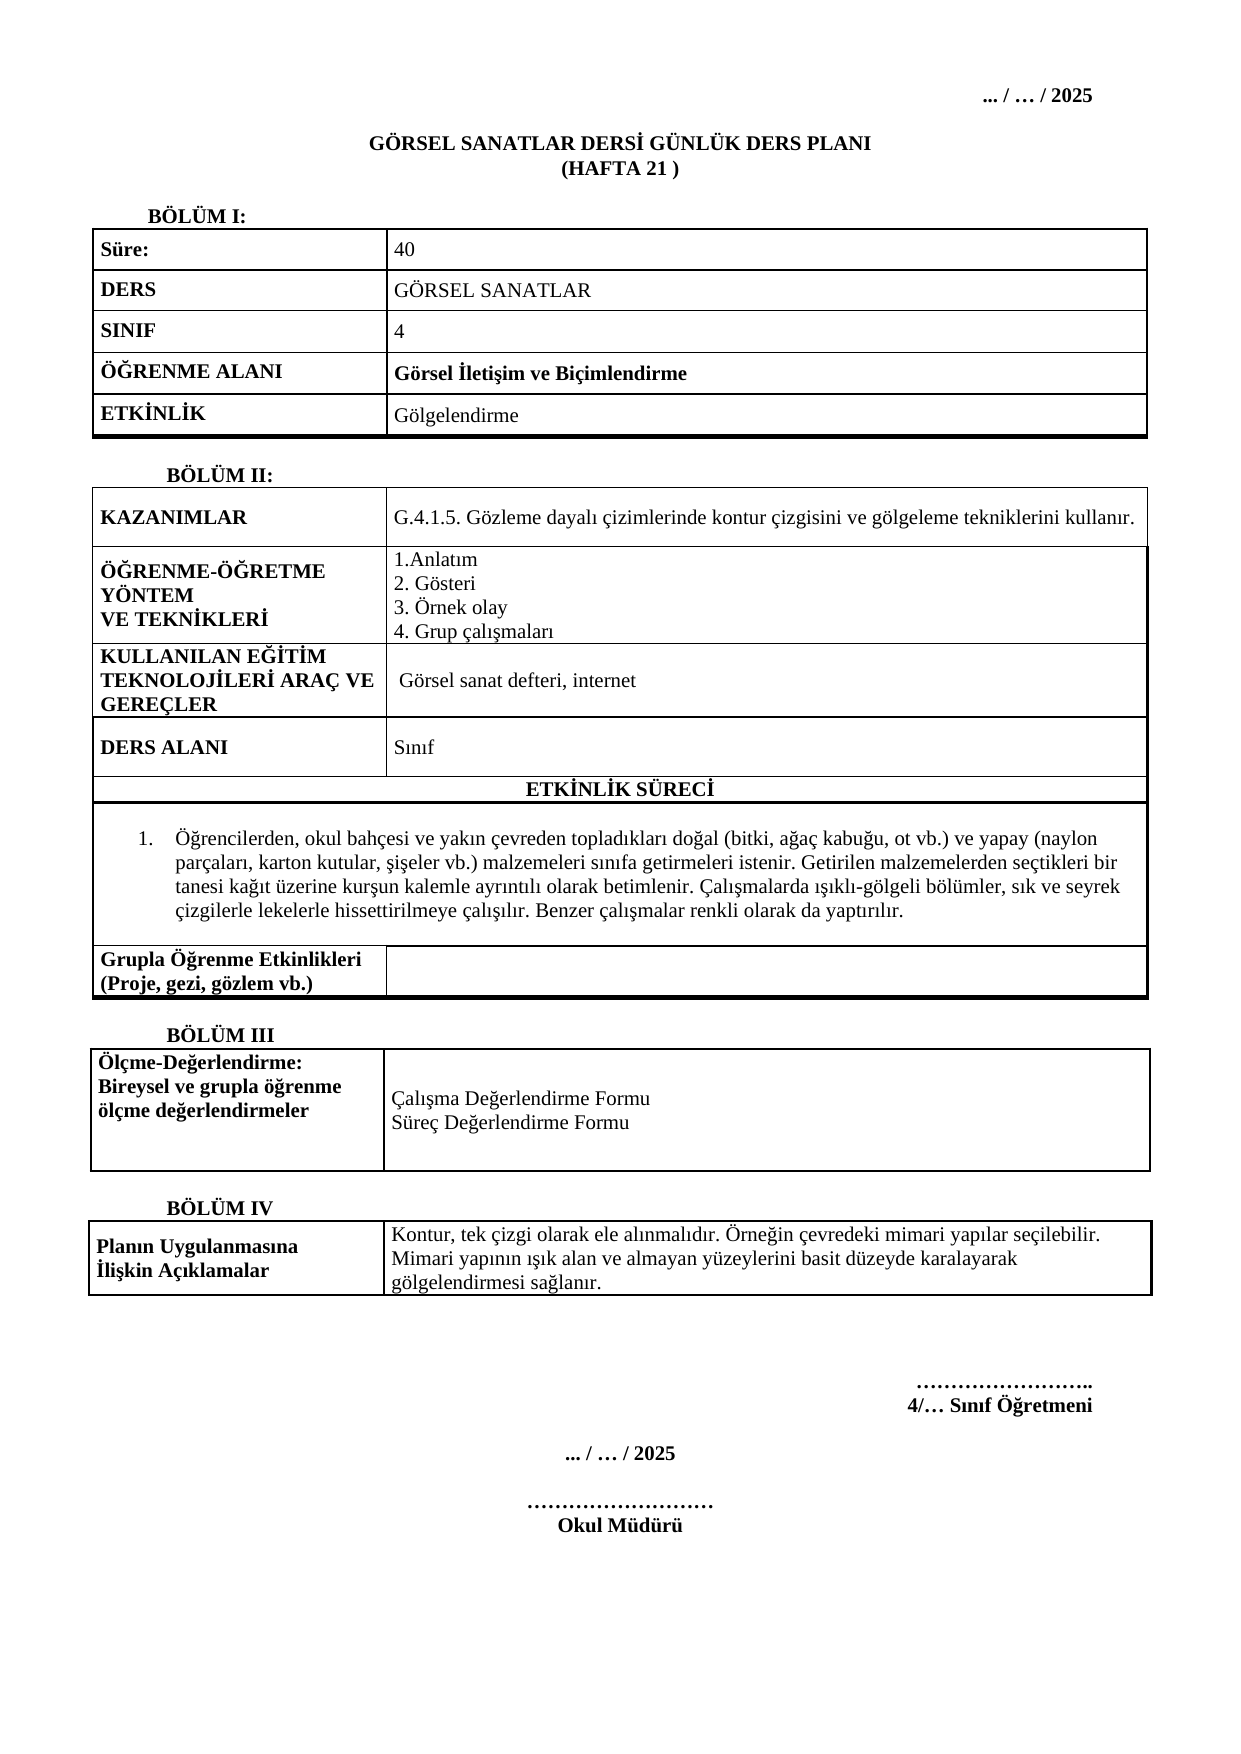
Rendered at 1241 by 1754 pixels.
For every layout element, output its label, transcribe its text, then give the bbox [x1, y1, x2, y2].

table_cell 1.Anlatım 2. Gösteri 3. Örnek olay 4. Grup çalışmaları [387, 547, 1146, 643]
text ... / … / 2025 [148, 83, 1093, 107]
table_cell Görsel İletişim ve Biçimlendirme [388, 353, 1146, 393]
table_cell 4 [388, 311, 1146, 352]
table_header Planın Uygulanmasına İlişkin Açıklamalar [90, 1222, 383, 1294]
table_cell Sınıf [387, 718, 1146, 776]
text BÖLÜM I: [148, 203, 1093, 228]
table_header Çalışma Değerlendirme Formu Süreç Değerlendirme Formu [385, 1050, 1149, 1170]
table_cell ÖĞRENME ALANI [94, 353, 386, 393]
table_cell Görsel sanat defteri, internet [387, 644, 1146, 716]
text GÖRSEL SANATLAR DERSİ GÜNLÜK DERS PLANI [148, 131, 1093, 155]
table_cell DERS ALANI [94, 718, 386, 776]
table_cell ÖĞRENME-ÖĞRETME YÖNTEM VE TEKNİKLERİ [93, 547, 386, 643]
table_cell DERS [94, 271, 386, 310]
table_header Ölçme-Değerlendirme: Bireysel ve grupla öğrenme ölçme değerlendirmeler [92, 1050, 383, 1170]
table_cell KULLANILAN EĞİTİM TEKNOLOJİLERİ ARAÇ VE GEREÇLER [93, 644, 386, 716]
subtitle BÖLÜM III [148, 1023, 1093, 1047]
table_cell Grupla Öğrenme Etkinlikleri (Proje, gezi, gözlem vb.) [94, 946, 386, 995]
table_header G.4.1.5. Gözleme dayalı çizimlerinde kontur çizgisini ve gölgeleme tekniklerini kullanır. [387, 488, 1147, 546]
table_cell GÖRSEL SANATLAR [388, 271, 1146, 310]
text (HAFTA 21 ) [148, 155, 1093, 179]
table_header 40 [388, 230, 1146, 269]
table_cell ETKİNLİK [94, 395, 386, 434]
table_header KAZANIMLAR [93, 488, 386, 546]
text BÖLÜM II: [148, 463, 1093, 487]
table_cell Gölgelendirme [388, 395, 1146, 434]
table_cell SINIF [94, 311, 386, 352]
table_header Süre: [94, 230, 386, 269]
subtitle BÖLÜM IV [148, 1196, 1093, 1220]
table_header Kontur, tek çizgi olarak ele alınmalıdır. Örneğin çevredeki mimari yapılar seçilebilir. Mimari yapının ışık alan ve almayan yüzeylerini basit düzeyde karalayarak gölgelendirmesi sağlanır. [385, 1222, 1150, 1294]
text 4/… Sınıf Öğretmeni [148, 1393, 1093, 1417]
table_cell Öğrencilerden, okul bahçesi ve yakın çevreden topladıkları doğal (bitki, ağaç kabuğu, ot vb.) ve yapay (naylon parçaları, karton kutular, şişeler vb.) malzemeleri sınıfa getirmeleri istenir. Getirilen malzemelerden seçtikleri bir tanesi kağıt üzerine kurşun kalemle ayrıntılı olarak betimlenir. Çalışmalarda ışıklı-gölgeli bölümler, sık ve seyrek çizgilerle lekelerle hissettirilmeye çalışılır. Benzer çalışmalar renkli olarak da yaptırılır. [94, 804, 1146, 944]
table_cell [387, 947, 1146, 995]
table_cell ETKİNLİK SÜRECİ [94, 777, 1146, 801]
text …………………….. [148, 1369, 1093, 1393]
text ……………………… [148, 1489, 1093, 1513]
text Okul Müdürü [148, 1513, 1093, 1537]
text ... / … / 2025 [148, 1441, 1093, 1465]
